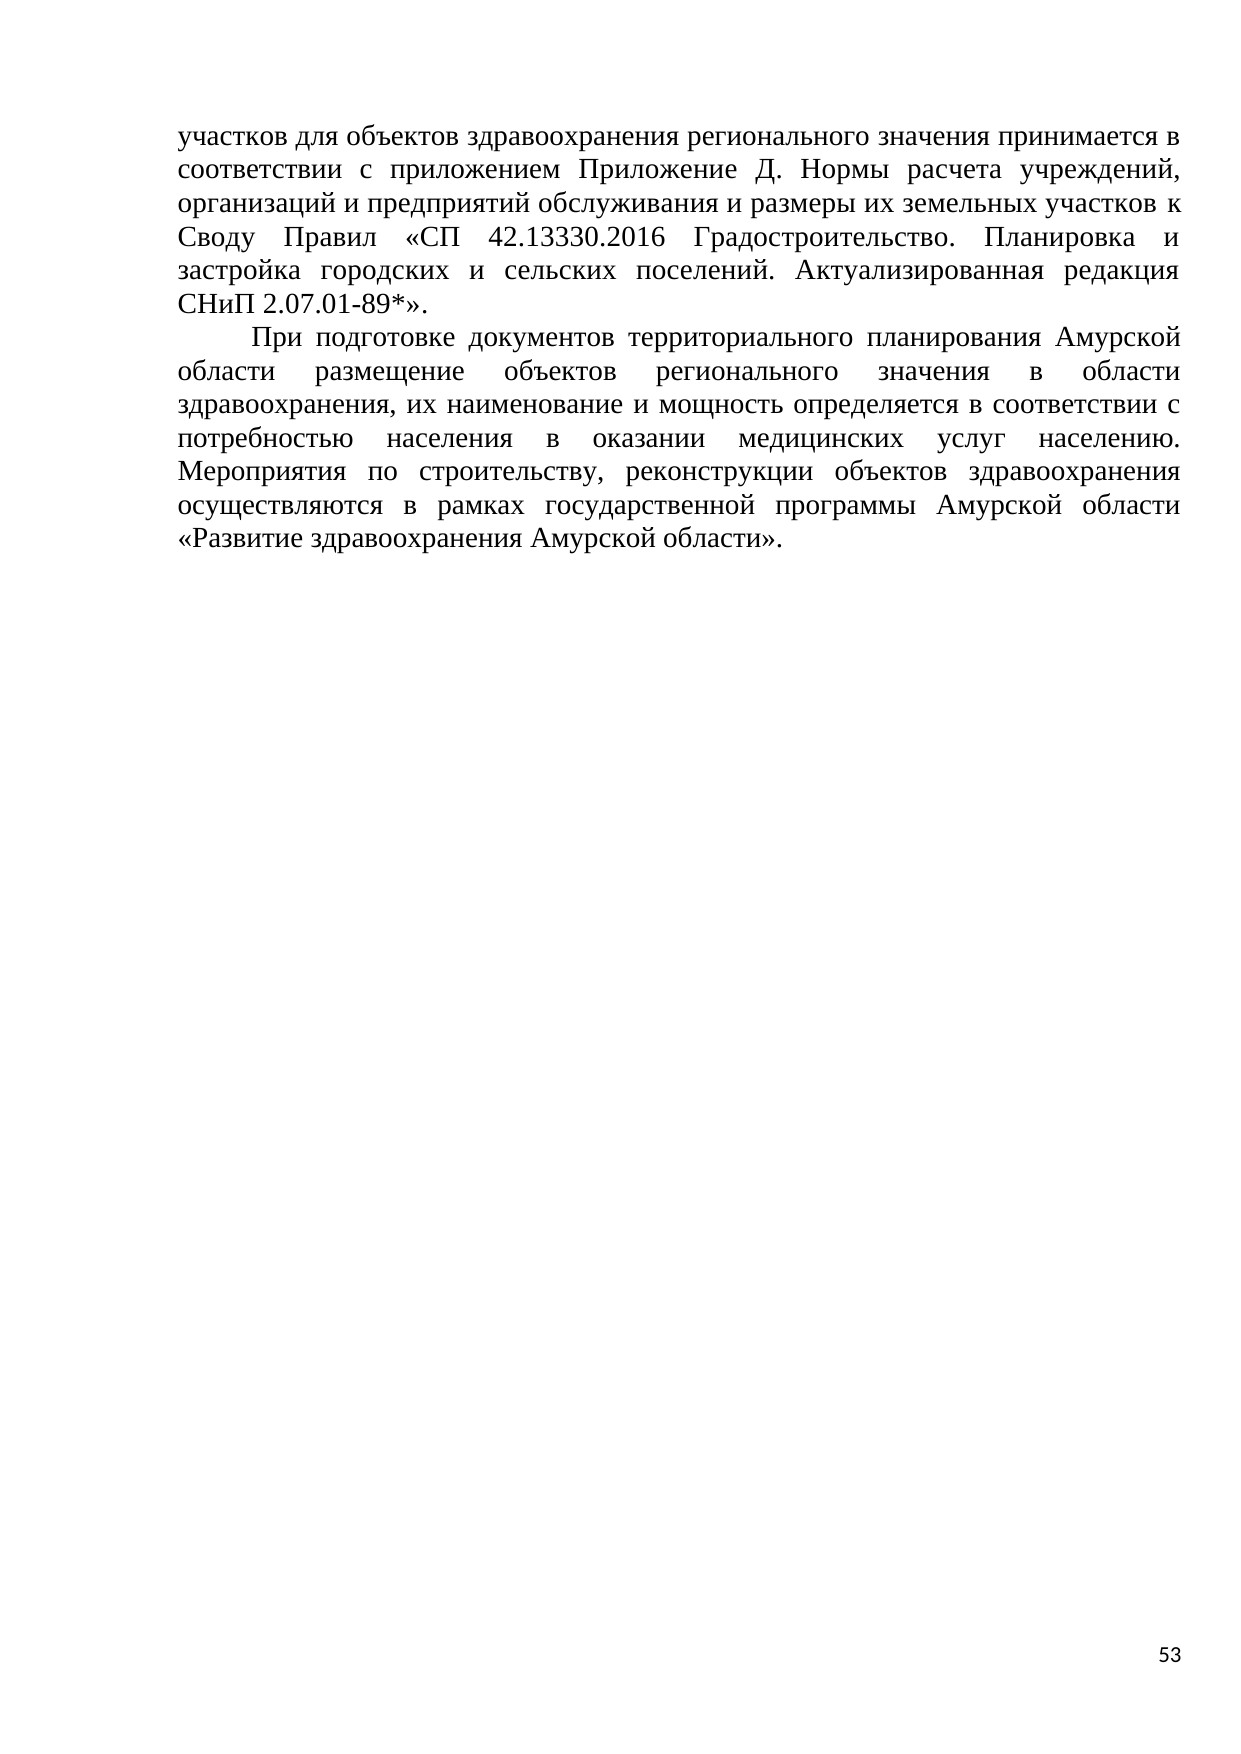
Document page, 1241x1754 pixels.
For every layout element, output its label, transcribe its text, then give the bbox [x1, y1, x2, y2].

text При подготовке документов территориального планирования Амурской области размещение объектов регионального значения в области здравоохранения, их наименование и мощность определяется в соответствии с потребностью населения в оказании медицинских услуг населению. Мероприятия по строительству, реконструкции объектов здравоохранения осуществляются в рамках государственной программы Амурской области «Развитие здравоохранения Амурской области». [177, 319, 1181, 554]
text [177, 118, 1181, 319]
